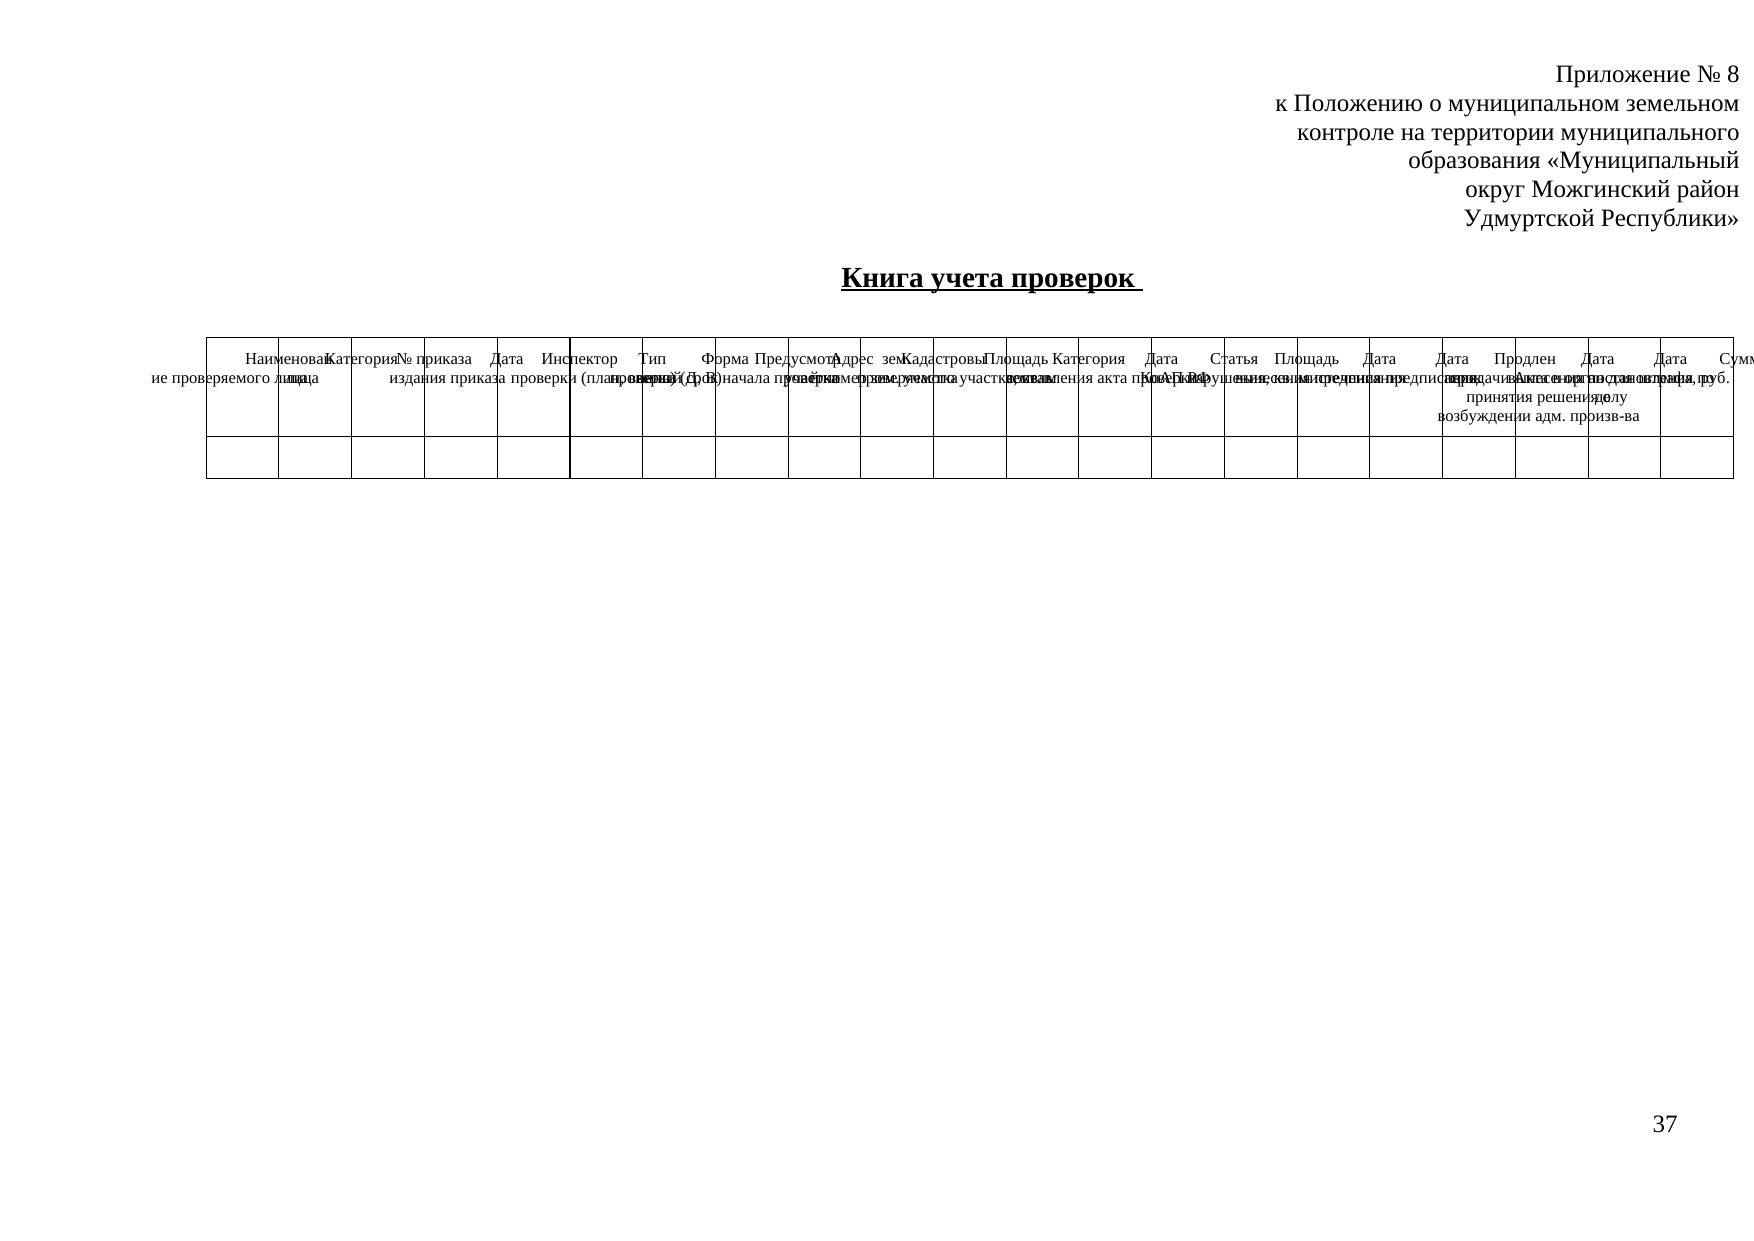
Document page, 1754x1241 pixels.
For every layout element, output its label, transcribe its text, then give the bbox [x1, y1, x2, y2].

table_cell 9 [789, 437, 860, 477]
table_cell 20 [1589, 437, 1660, 477]
table_header Дата вынесения постановления по делу [1589, 338, 1660, 436]
table_header Дата издания приказа [425, 338, 497, 436]
table_cell 21 [1661, 437, 1733, 477]
table_header Сумма штрафа, руб. [1661, 338, 1733, 436]
table_cell 6 [571, 437, 642, 477]
table_cell 17 [1370, 437, 1442, 477]
table_cell 12 [1007, 437, 1078, 477]
text округ Можгинский район [118, 174, 1739, 203]
text образования «Муниципальный [118, 145, 1739, 174]
table_header Продлен срок [1443, 338, 1515, 436]
table_cell 2 [279, 437, 351, 477]
table_cell 3 [352, 437, 424, 477]
table_header Площадь нарушения, кв. м [1225, 338, 1297, 436]
table_header Наименование проверяемого лица [207, 338, 278, 436]
table_cell 5 [498, 437, 569, 477]
table_header Адрес зем. участка [789, 338, 860, 436]
text контроле на территории муниципального [118, 117, 1739, 145]
text Удмуртской Республики» [118, 203, 1739, 232]
table_cell 15 [1225, 437, 1297, 477]
table_header Форма проверки (Д, В) [643, 338, 715, 436]
table_cell 4 [425, 437, 497, 477]
table_header Дата составления акта проверки [1079, 338, 1151, 436]
table_cell 19 [1516, 437, 1588, 477]
table_cell 11 [934, 437, 1006, 477]
table_header Категория земель [1007, 338, 1078, 436]
table_header Тип проверки (план, внепл) [571, 338, 642, 436]
table_cell 8 [716, 437, 788, 477]
table_cell 14 [1152, 437, 1224, 477]
table_cell 1 [207, 437, 278, 477]
table_header Статья КоАП РФ [1152, 338, 1224, 436]
table_header Кадастровый номер зем. участка [861, 338, 933, 436]
text Приложение № 8 [118, 59, 1739, 88]
table_cell 7 [643, 437, 715, 477]
table_cell 13 [1079, 437, 1151, 477]
text Книга учета проверок [118, 260, 1739, 294]
table_cell 18 [1443, 437, 1515, 477]
table_header Категория лица [279, 338, 351, 436]
table_header № приказа [352, 338, 424, 436]
table_cell 16 [1298, 437, 1369, 477]
table_header Инспектор [498, 338, 569, 436]
text к Положению о муниципальном земельном [118, 88, 1739, 117]
table_header Дата вынесения предписания [1298, 338, 1369, 436]
table_header Площадь проверяемого участка, кв. м [934, 338, 1006, 436]
table_cell 10 [861, 437, 933, 477]
table_header Дата передачи Акта в орган для принятия решения о возбуждении адм. произв-ва [1516, 338, 1588, 436]
table_header Предусмотренный срок начала проверки [716, 338, 788, 436]
table_header Дата истечения предписания [1370, 338, 1442, 436]
